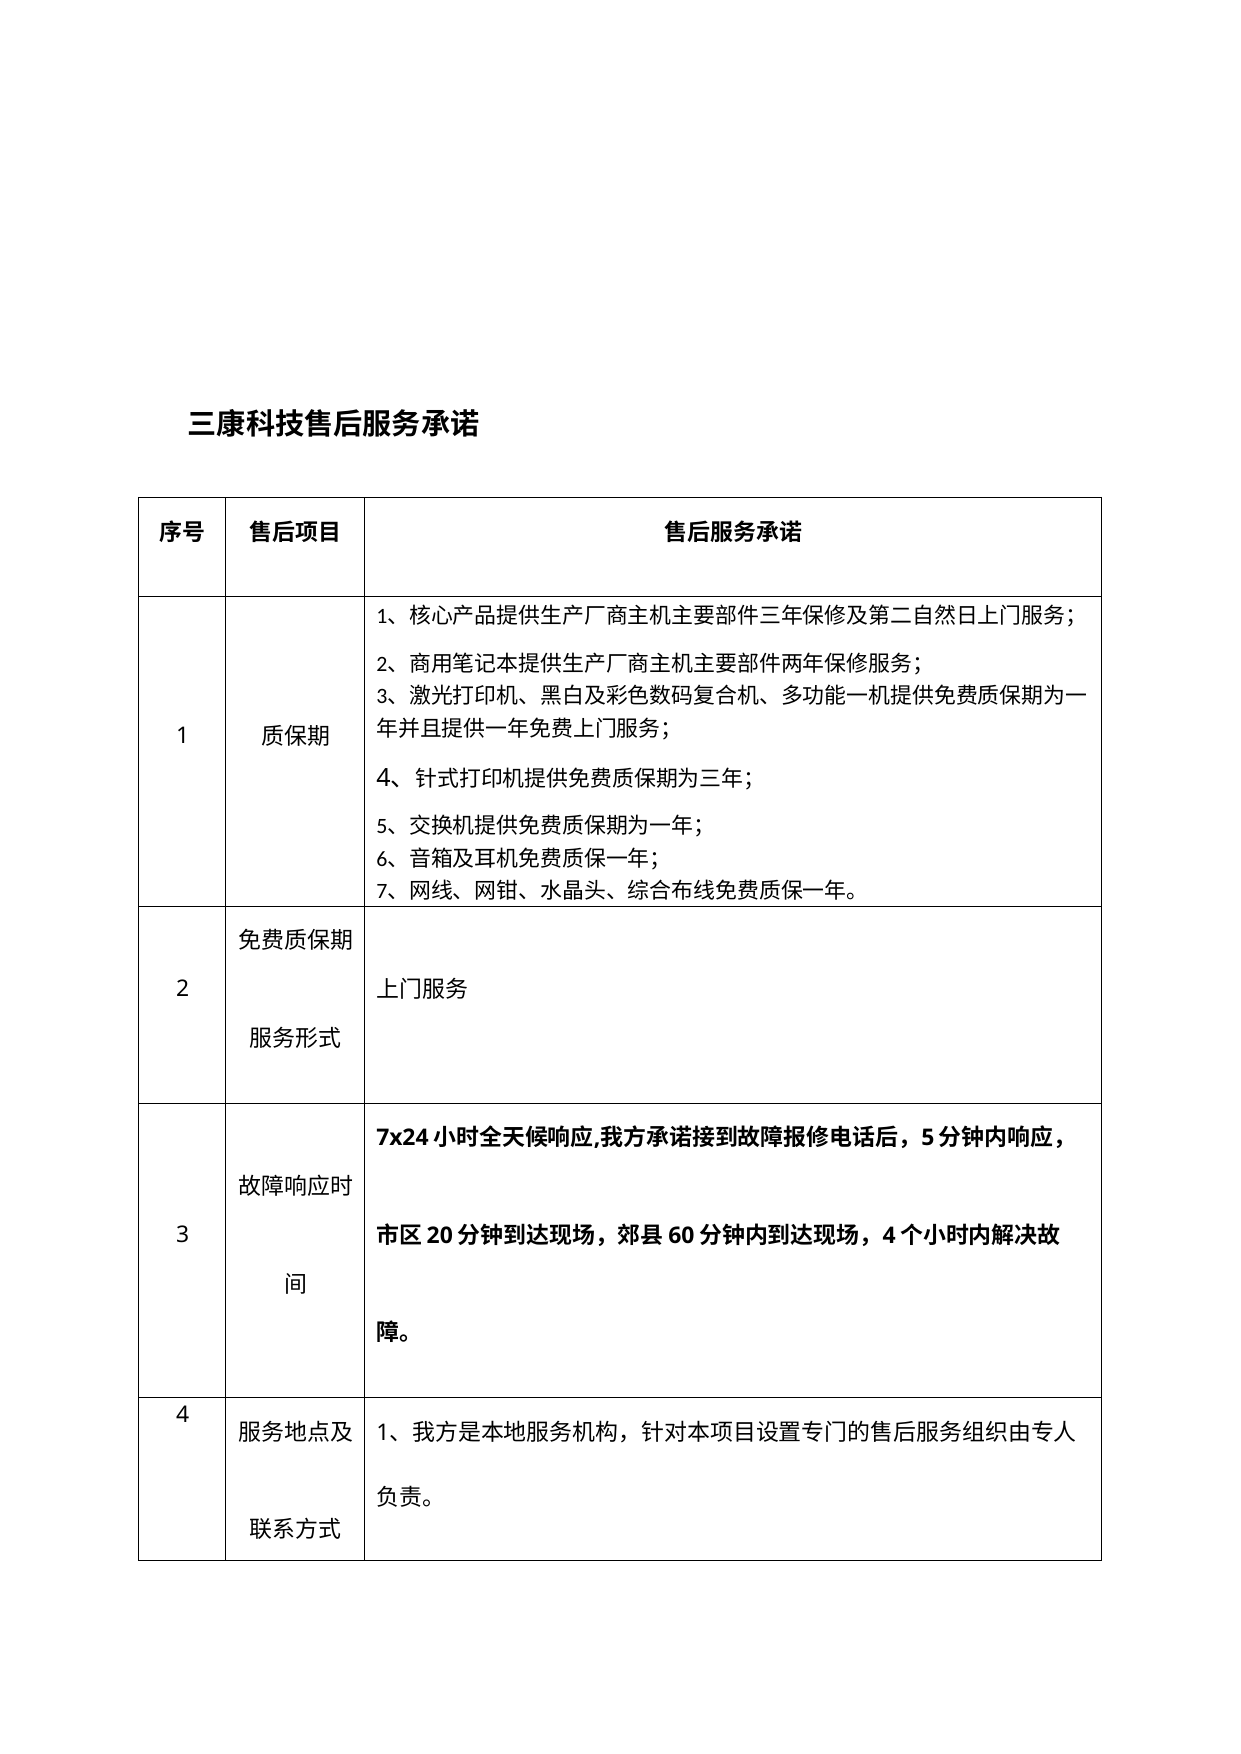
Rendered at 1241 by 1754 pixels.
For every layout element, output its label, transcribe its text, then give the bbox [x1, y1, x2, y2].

table_cell 故障响应时间 [226, 1104, 364, 1397]
table_cell 2 [139, 907, 225, 1102]
text 三康科技售后服务承诺 [187, 389, 1053, 454]
table_cell 上门服务 [365, 907, 1101, 1102]
table_cell 7x24小时全天候响应,我方承诺接到故障报修电话后，5分钟内响应，市区20分钟到达现场，郊县60分钟内到达现场，4个小时内解决故障。 [365, 1104, 1101, 1397]
table_header 售后项目 [226, 498, 364, 596]
table_cell 1、核心产品提供生产厂商主机主要部件三年保修及第二自然日上门服务； 2、商用笔记本提供生产厂商主机主要部件两年保修服务； 3、激光打印机、黑白及彩色数码复合机、多功能一机提供免费质保期为一年并且提供一年免费上门服务； 4、针式打印机提供免费质保期为三年； 5、交换机提供免费质保期为一年； 6、音箱及耳机免费质保一年； 7、网线、网钳、水晶头、综合布线免费质保一年。 [365, 597, 1101, 906]
table_cell 1 [139, 597, 225, 906]
table_header 售后服务承诺 [365, 498, 1101, 596]
table_cell 3 [139, 1104, 225, 1397]
table_cell 质保期 [226, 597, 364, 906]
table_cell 服务地点及联系方式 [226, 1398, 364, 1560]
table_cell 免费质保期服务形式 [226, 907, 364, 1102]
table_cell 4 [139, 1398, 225, 1560]
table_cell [365, 1398, 1101, 1560]
table_header 序号 [139, 498, 225, 596]
